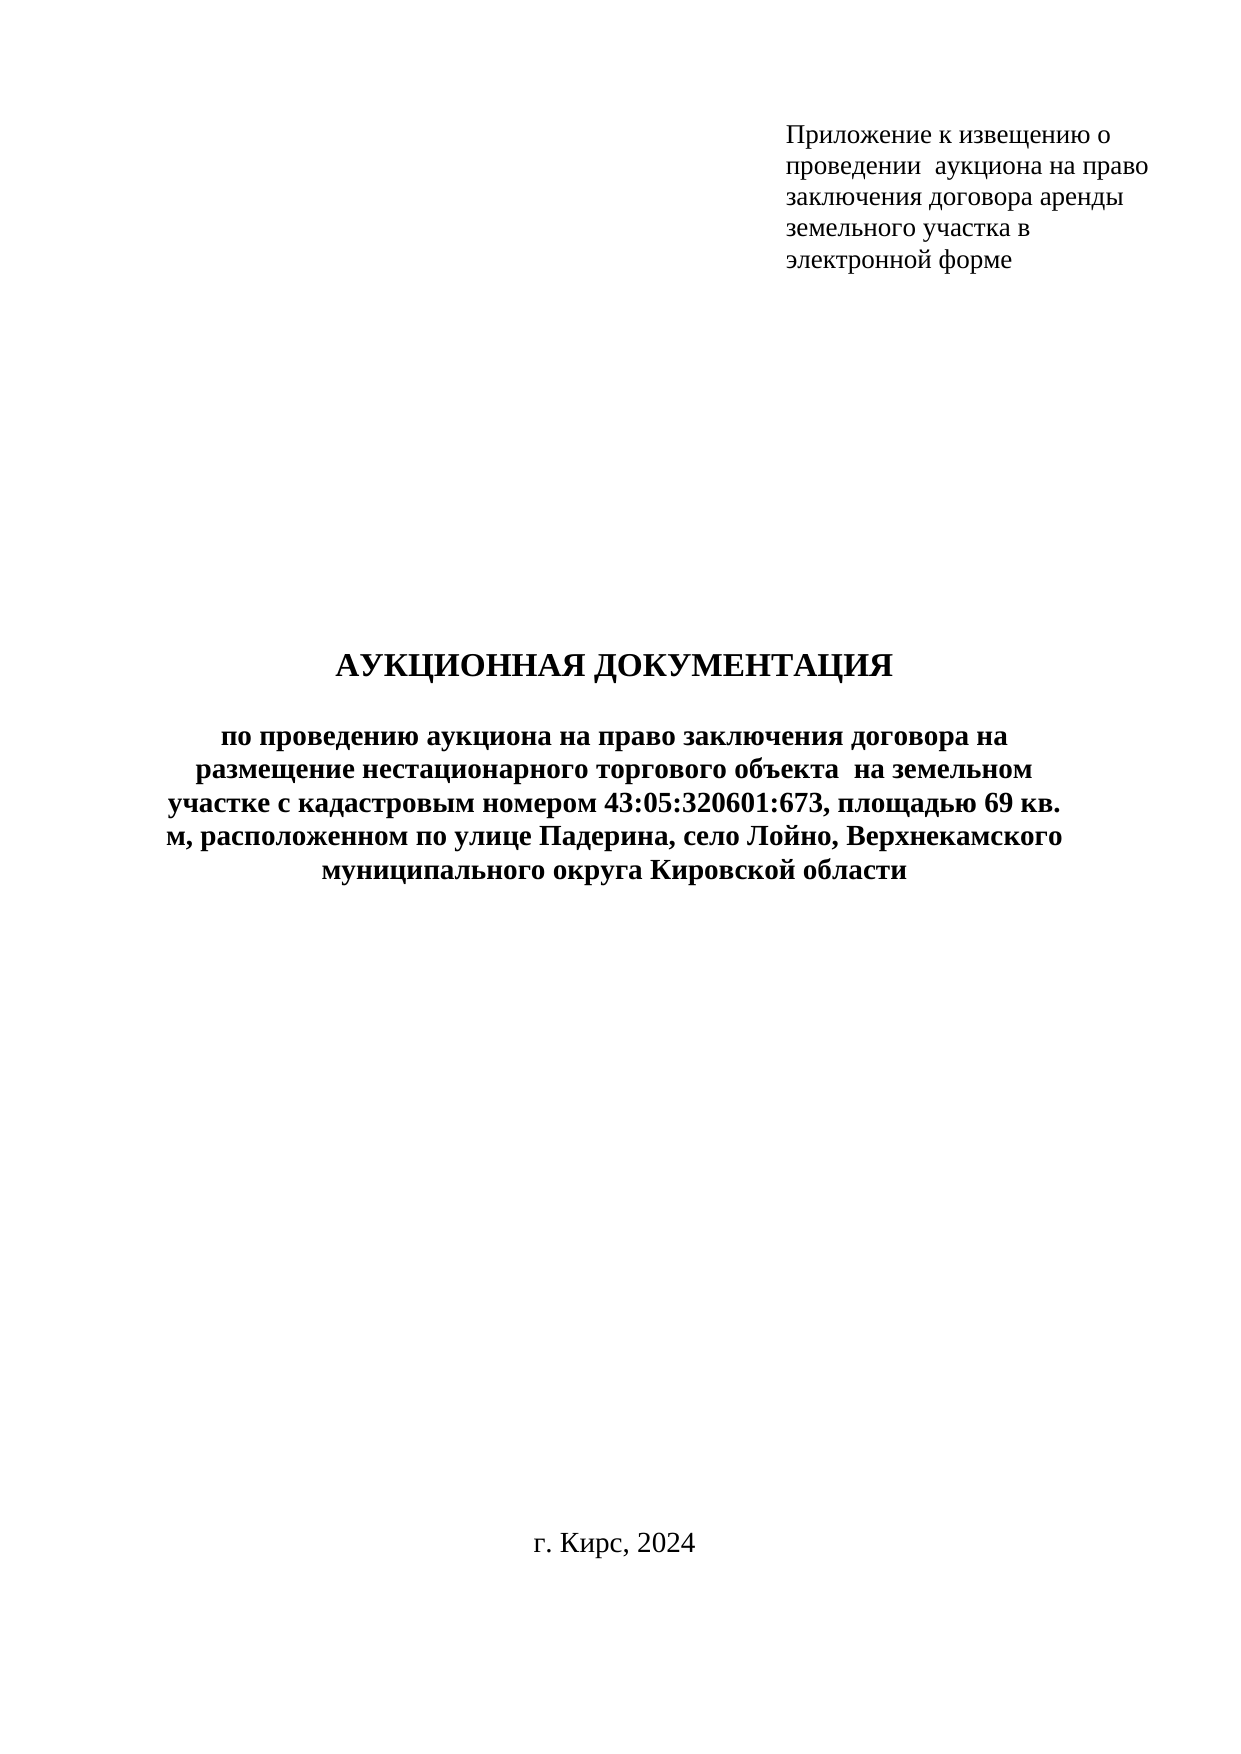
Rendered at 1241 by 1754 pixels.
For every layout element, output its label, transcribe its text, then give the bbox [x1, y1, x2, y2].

text по проведению аукциона на право заключения договора на размещение нестационарного торгового объекта на земельном участке с кадастровым номером 43:05:320601:673, площадью 69 кв. м, расположенном по улице Падерина, село Лойно, Верхнекамского муниципального округа Кировской области [165, 718, 1063, 885]
text г. Кирс, 2024 [165, 1525, 1063, 1559]
title Приложение к извещению о проведении аукциона на право заключения договора аренды земельного участка в электронной форме [786, 118, 1157, 274]
text АУКЦИОННАЯ ДОКУМЕНТАЦИЯ [165, 646, 1063, 684]
